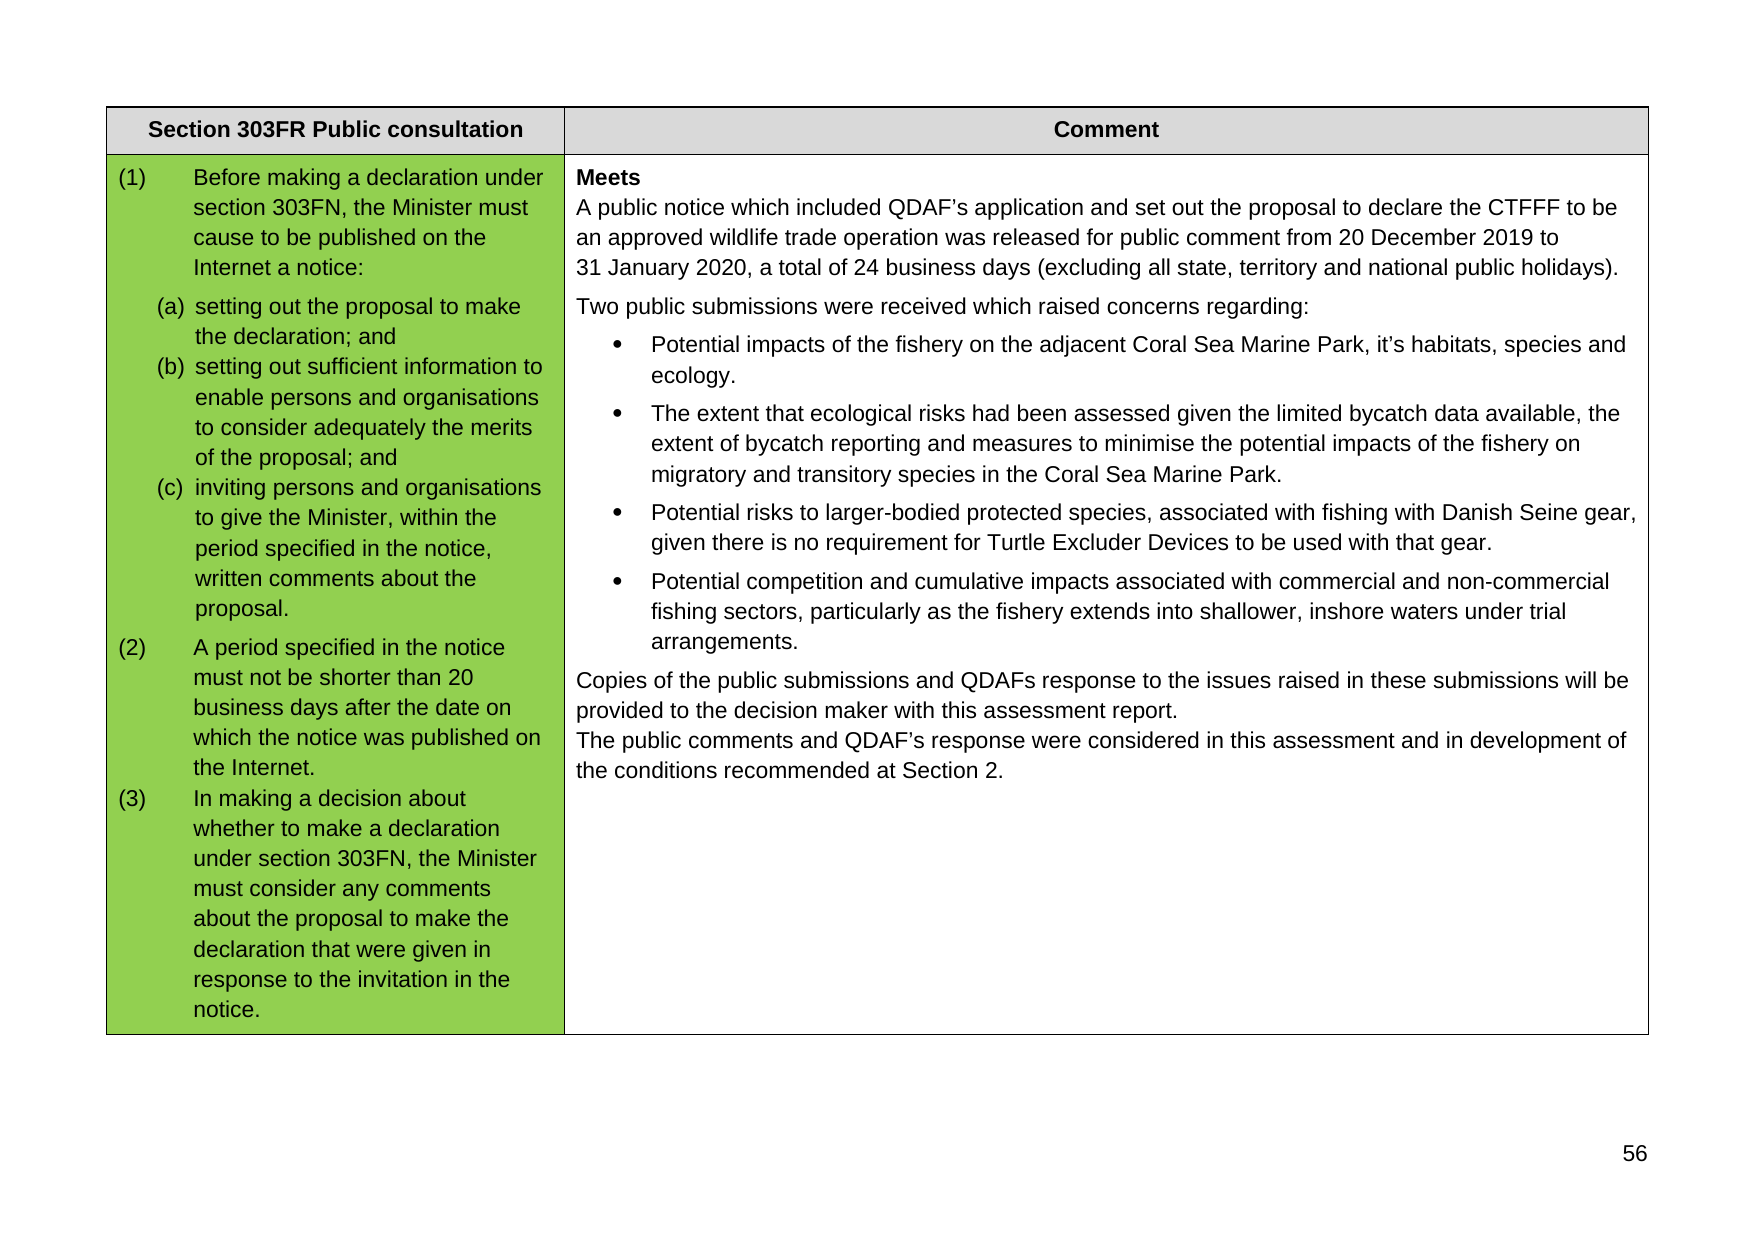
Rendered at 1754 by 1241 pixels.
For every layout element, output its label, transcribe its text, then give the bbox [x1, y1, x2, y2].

table_header Section 303FR Public consultation [107, 108, 564, 154]
table_cell Meets A public notice which included QDAF’s application and set out the proposal to declare the CTFFF to be an approved wildlife trade operation was released for public comment from 20 December 2019 to 31 January 2020, a total of 24 business days (excluding all state, territory and national public holidays). Two public submissions were received which raised concerns regarding: Potential impacts of the fishery on the adjacent Coral Sea Marine Park, it’s habitats, species and ecology. The extent that ecological risks had been assessed given the limited bycatch data available, the extent of bycatch reporting and measures to minimise the potential impacts of the fishery on migratory and transitory species in the Coral Sea Marine Park. Potential risks to larger-bodied protected species, associated with fishing with Danish Seine gear, given there is no requirement for Turtle Excluder Devices to be used with that gear. Potential competition and cumulative impacts associated with commercial and non-commercial fishing sectors, particularly as the fishery extends into shallower, inshore waters under trial arrangements. Copies of the public submissions and QDAFs response to the issues raised in these submissions will be provided to the decision maker with this assessment report. The public comments and QDAF’s response were considered in this assessment and in development of the conditions recommended at Section 2. [565, 155, 1648, 1034]
table_header Comment [565, 108, 1648, 154]
table_cell (1) Before making a declaration under section 303FN, the Minister must cause to be published on the Internet a notice: (a) setting out the proposal to make the declaration; and (b) setting out sufficient information to enable persons and organisations to consider adequately the merits of the proposal; and (c) inviting persons and organisations to give the Minister, within the period specified in the notice, written comments about the proposal. (2) A period specified in the notice must not be shorter than 20 business days after the date on which the notice was published on the Internet. (3) In making a decision about whether to make a declaration under section 303FN, the Minister must consider any comments about the proposal to make the declaration that were given in response to the invitation in the notice. [107, 155, 564, 1034]
